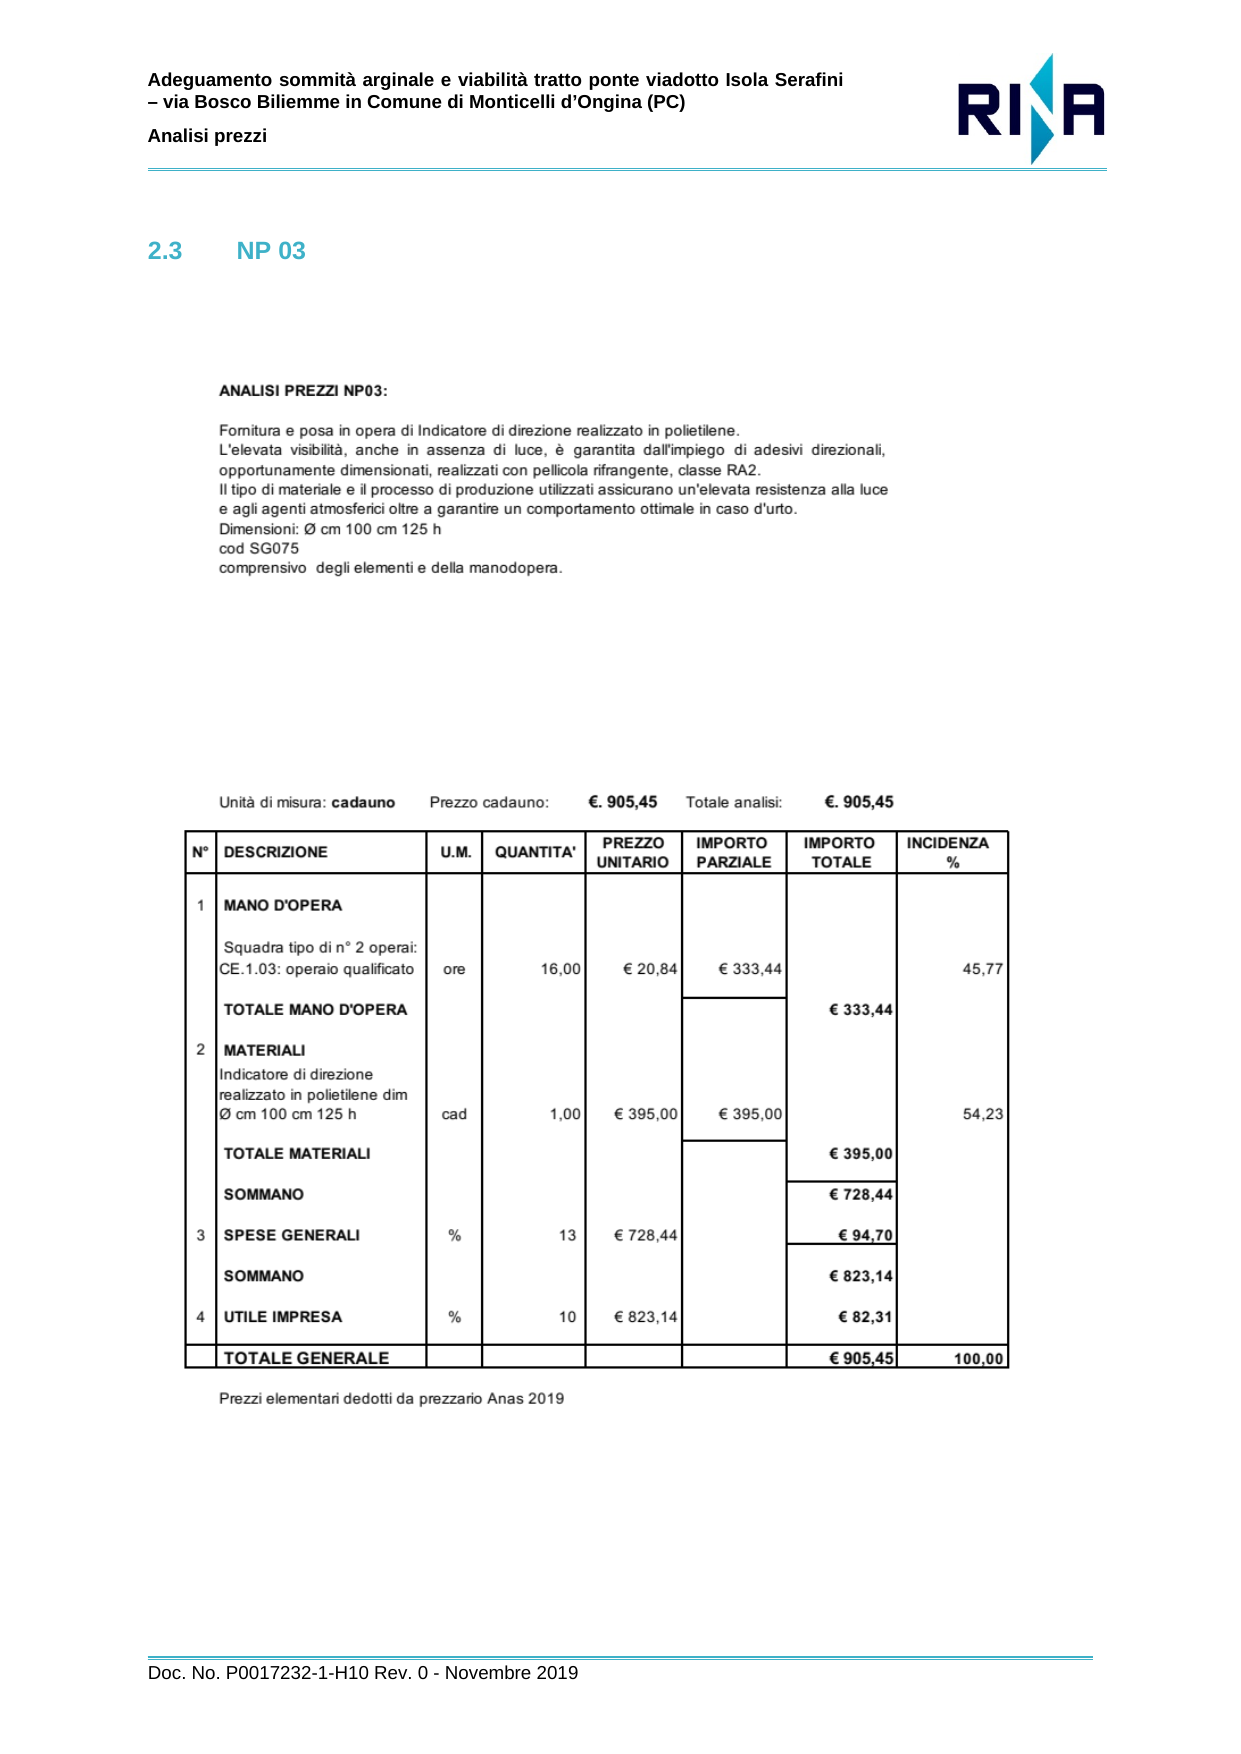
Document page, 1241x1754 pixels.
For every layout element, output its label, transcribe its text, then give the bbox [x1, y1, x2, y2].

picture [958, 53, 1106, 165]
subtitle NP 03 [148, 236, 1093, 265]
